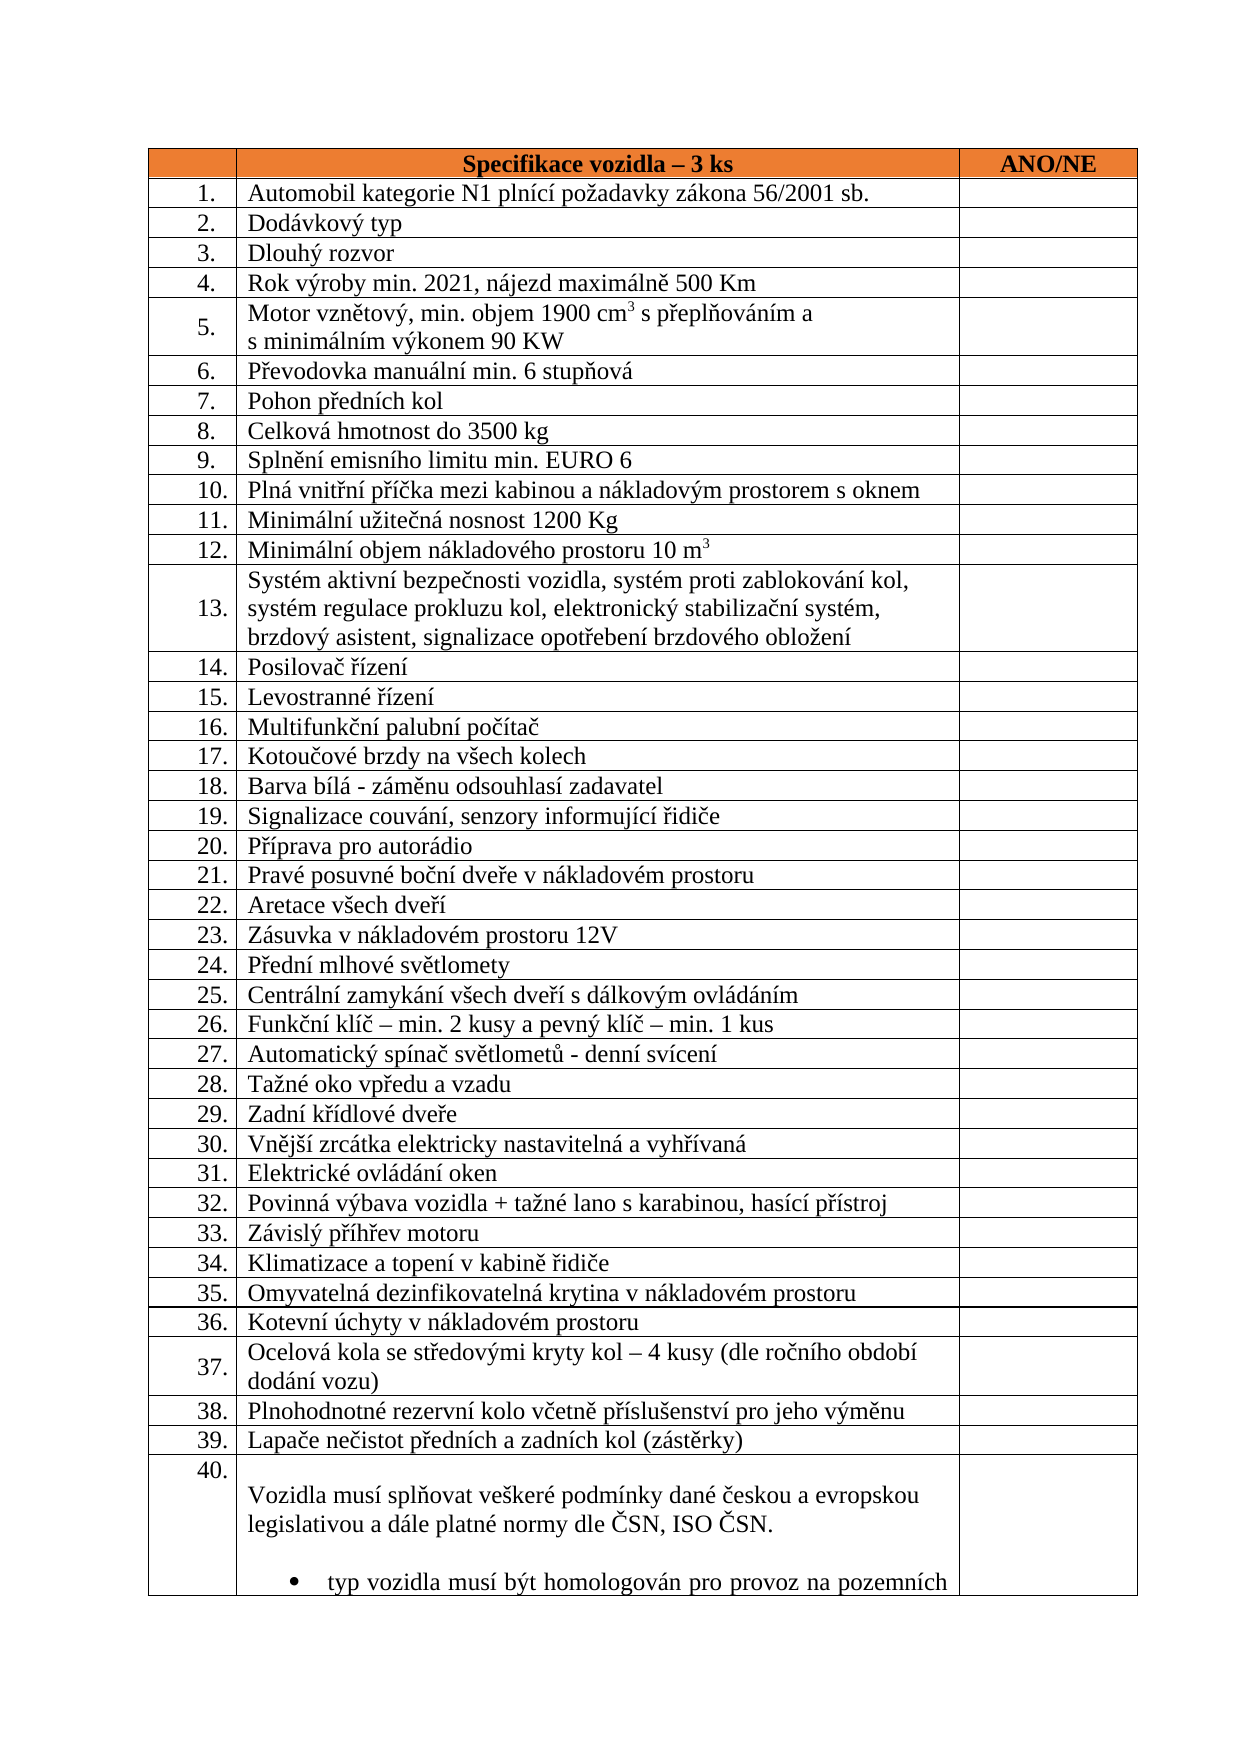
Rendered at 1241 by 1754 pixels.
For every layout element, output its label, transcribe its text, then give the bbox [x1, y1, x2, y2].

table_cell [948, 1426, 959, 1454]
table_cell Celková hmotnost do 3500 kg [237, 416, 959, 444]
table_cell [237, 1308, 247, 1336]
table_cell Multifunkční palubní počítač [237, 712, 959, 740]
table_cell [960, 416, 1137, 444]
table_cell [1126, 1218, 1137, 1247]
table_cell [149, 238, 236, 267]
table_cell [149, 1099, 236, 1128]
table_cell [1126, 1396, 1137, 1424]
table_cell Plná vnitřní příčka mezi kabinou a nákladovým prostorem s oknem [237, 475, 959, 504]
table_cell Dodávkový typ [237, 208, 959, 237]
table_cell [1126, 1278, 1137, 1306]
table_cell [960, 980, 1137, 1008]
table_cell [960, 1308, 971, 1336]
table_cell Barva bílá - záměnu odsouhlasí zadavatel [237, 771, 959, 800]
table_cell [149, 268, 236, 297]
table_cell [149, 535, 236, 564]
table_cell [149, 652, 236, 681]
table_cell [149, 1426, 197, 1454]
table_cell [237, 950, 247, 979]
table_cell [960, 1455, 1137, 1595]
table_cell [960, 1159, 1137, 1187]
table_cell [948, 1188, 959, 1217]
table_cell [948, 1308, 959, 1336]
table_cell [960, 179, 1137, 207]
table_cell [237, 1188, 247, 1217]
table_cell [1126, 1188, 1137, 1217]
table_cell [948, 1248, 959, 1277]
table_cell [225, 950, 236, 979]
table_cell Pravé posuvné boční dveře v nákladovém prostoru [237, 861, 959, 889]
table_cell [149, 682, 236, 711]
table_header ANO/NE [960, 149, 1137, 177]
table_cell Posilovač řízení [237, 652, 959, 681]
table_cell [149, 1308, 197, 1336]
table_cell [149, 565, 236, 651]
table_cell [960, 712, 1137, 740]
table_cell [960, 801, 1137, 830]
table_cell [149, 298, 236, 355]
table_cell [1126, 1426, 1137, 1454]
table_cell Splnění emisního limitu min. EURO 6 [237, 446, 959, 474]
table_cell [960, 861, 1137, 889]
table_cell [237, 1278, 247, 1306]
table_cell [960, 446, 1137, 474]
table_cell [960, 386, 1137, 415]
table_cell [960, 1337, 1137, 1395]
table_cell Rok výroby min. 2021, nájezd maximálně 500 Km [237, 268, 959, 297]
table_cell [960, 475, 1137, 504]
table_cell [960, 771, 1137, 800]
table_cell Zadní křídlové dveře [237, 1099, 959, 1128]
table_cell [960, 1278, 971, 1306]
table_cell [149, 416, 236, 444]
table_cell [960, 950, 971, 979]
table_cell [225, 1396, 236, 1424]
table_cell [225, 1218, 236, 1247]
table_cell [149, 801, 236, 830]
table_cell Aretace všech dveří [237, 890, 959, 919]
table_cell [1126, 1248, 1137, 1277]
table_cell [960, 890, 1137, 919]
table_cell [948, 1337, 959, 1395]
table_cell Tažné oko vpředu a vzadu [237, 1069, 959, 1098]
table_cell [960, 1129, 1137, 1157]
table_cell [149, 980, 236, 1008]
table_cell [149, 386, 236, 415]
table_cell [149, 1010, 236, 1038]
table_cell [149, 1278, 197, 1306]
table_cell Automobil kategorie N1 plnící požadavky zákona 56/2001 sb. [237, 179, 959, 207]
table_cell Vnější zrcátka elektricky nastavitelná a vyhřívaná [237, 1129, 959, 1157]
table_cell Dlouhý rozvor [237, 238, 959, 267]
table_cell [149, 1129, 236, 1157]
table_cell [960, 1010, 1137, 1038]
table_cell [149, 505, 236, 534]
table_cell [149, 1188, 197, 1217]
table_cell [149, 1396, 197, 1424]
table_cell [149, 712, 236, 740]
table_cell [149, 475, 236, 504]
table_cell [149, 1069, 236, 1098]
table_cell Kotoučové brzdy na všech kolech [237, 741, 959, 770]
table_cell [960, 1188, 971, 1217]
table_cell [960, 741, 1137, 770]
table_cell [149, 1159, 236, 1187]
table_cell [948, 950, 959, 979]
table_cell [960, 268, 1137, 297]
table_cell [960, 1218, 971, 1247]
table_cell [960, 356, 1137, 385]
table_cell [960, 1396, 971, 1424]
table_cell Převodovka manuální min. 6 stupňová [237, 356, 959, 385]
table_cell Minimální užitečná nosnost 1200 Kg [237, 505, 959, 534]
table_cell [960, 682, 1137, 711]
table_cell [225, 1278, 236, 1306]
table_cell [149, 950, 197, 979]
table_cell Signalizace couvání, senzory informující řidiče [237, 801, 959, 830]
table_cell Motor vznětový, min. objem 1900 cm3 s přeplňováním a s minimálním výkonem 90 KW [237, 298, 959, 355]
table_cell [149, 356, 236, 385]
table_cell [960, 505, 1137, 534]
table_cell [1126, 1308, 1137, 1336]
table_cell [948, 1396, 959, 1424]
table_cell [225, 1248, 236, 1277]
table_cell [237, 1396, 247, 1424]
table_cell Automatický spínač světlometů - denní svícení [237, 1039, 959, 1068]
table_cell [149, 890, 236, 919]
table_cell [149, 1248, 197, 1277]
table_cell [237, 1455, 959, 1595]
table_cell Levostranné řízení [237, 682, 959, 711]
table_cell [149, 831, 236, 859]
table_cell [960, 208, 1137, 237]
table_cell Minimální objem nákladového prostoru 10 m3 [237, 535, 959, 564]
table_cell [149, 208, 236, 237]
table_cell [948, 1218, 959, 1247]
table_cell [225, 1308, 236, 1336]
table_cell Funkční klíč – min. 2 kusy a pevný klíč – min. 1 kus [237, 1010, 959, 1038]
table_cell [225, 1426, 236, 1454]
table_cell [149, 179, 236, 207]
table_cell [960, 565, 1137, 651]
table_cell [1126, 950, 1137, 979]
table_cell [149, 920, 236, 949]
table_cell [960, 1039, 1137, 1068]
table_cell [149, 741, 236, 770]
table_cell [960, 238, 1137, 267]
table_cell [960, 1248, 971, 1277]
table_cell [960, 652, 1137, 681]
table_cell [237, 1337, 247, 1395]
table_cell [960, 920, 1137, 949]
table_cell [960, 535, 1137, 564]
table_cell Příprava pro autorádio [237, 831, 959, 859]
table_cell [149, 861, 236, 889]
table_cell [960, 1426, 971, 1454]
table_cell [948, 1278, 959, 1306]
table_cell Centrální zamykání všech dveří s dálkovým ovládáním [237, 980, 959, 1008]
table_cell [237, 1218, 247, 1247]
table_cell [960, 1099, 1137, 1128]
table_cell [149, 1455, 236, 1595]
table_cell [960, 831, 1137, 859]
table_cell [960, 1069, 1137, 1098]
table_header [149, 149, 236, 177]
table_cell Systém aktivní bezpečnosti vozidla, systém proti zablokování kol, systém regulace prokluzu kol, elektronický stabilizační systém, brzdový asistent, signalizace opotřebení brzdového obložení [237, 565, 959, 651]
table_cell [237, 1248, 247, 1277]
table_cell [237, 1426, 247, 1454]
table_cell [960, 298, 1137, 355]
table_cell [149, 1218, 197, 1247]
table_cell [149, 771, 236, 800]
table_cell Pohon předních kol [237, 386, 959, 415]
table_header Specifikace vozidla – 3 ks [237, 149, 959, 177]
table_cell [149, 1337, 236, 1395]
table_cell [149, 1039, 236, 1068]
table_cell Elektrické ovládání oken [237, 1159, 959, 1187]
table_cell Zásuvka v nákladovém prostoru 12V [237, 920, 959, 949]
table_cell [225, 1188, 236, 1217]
table_cell [149, 446, 236, 474]
